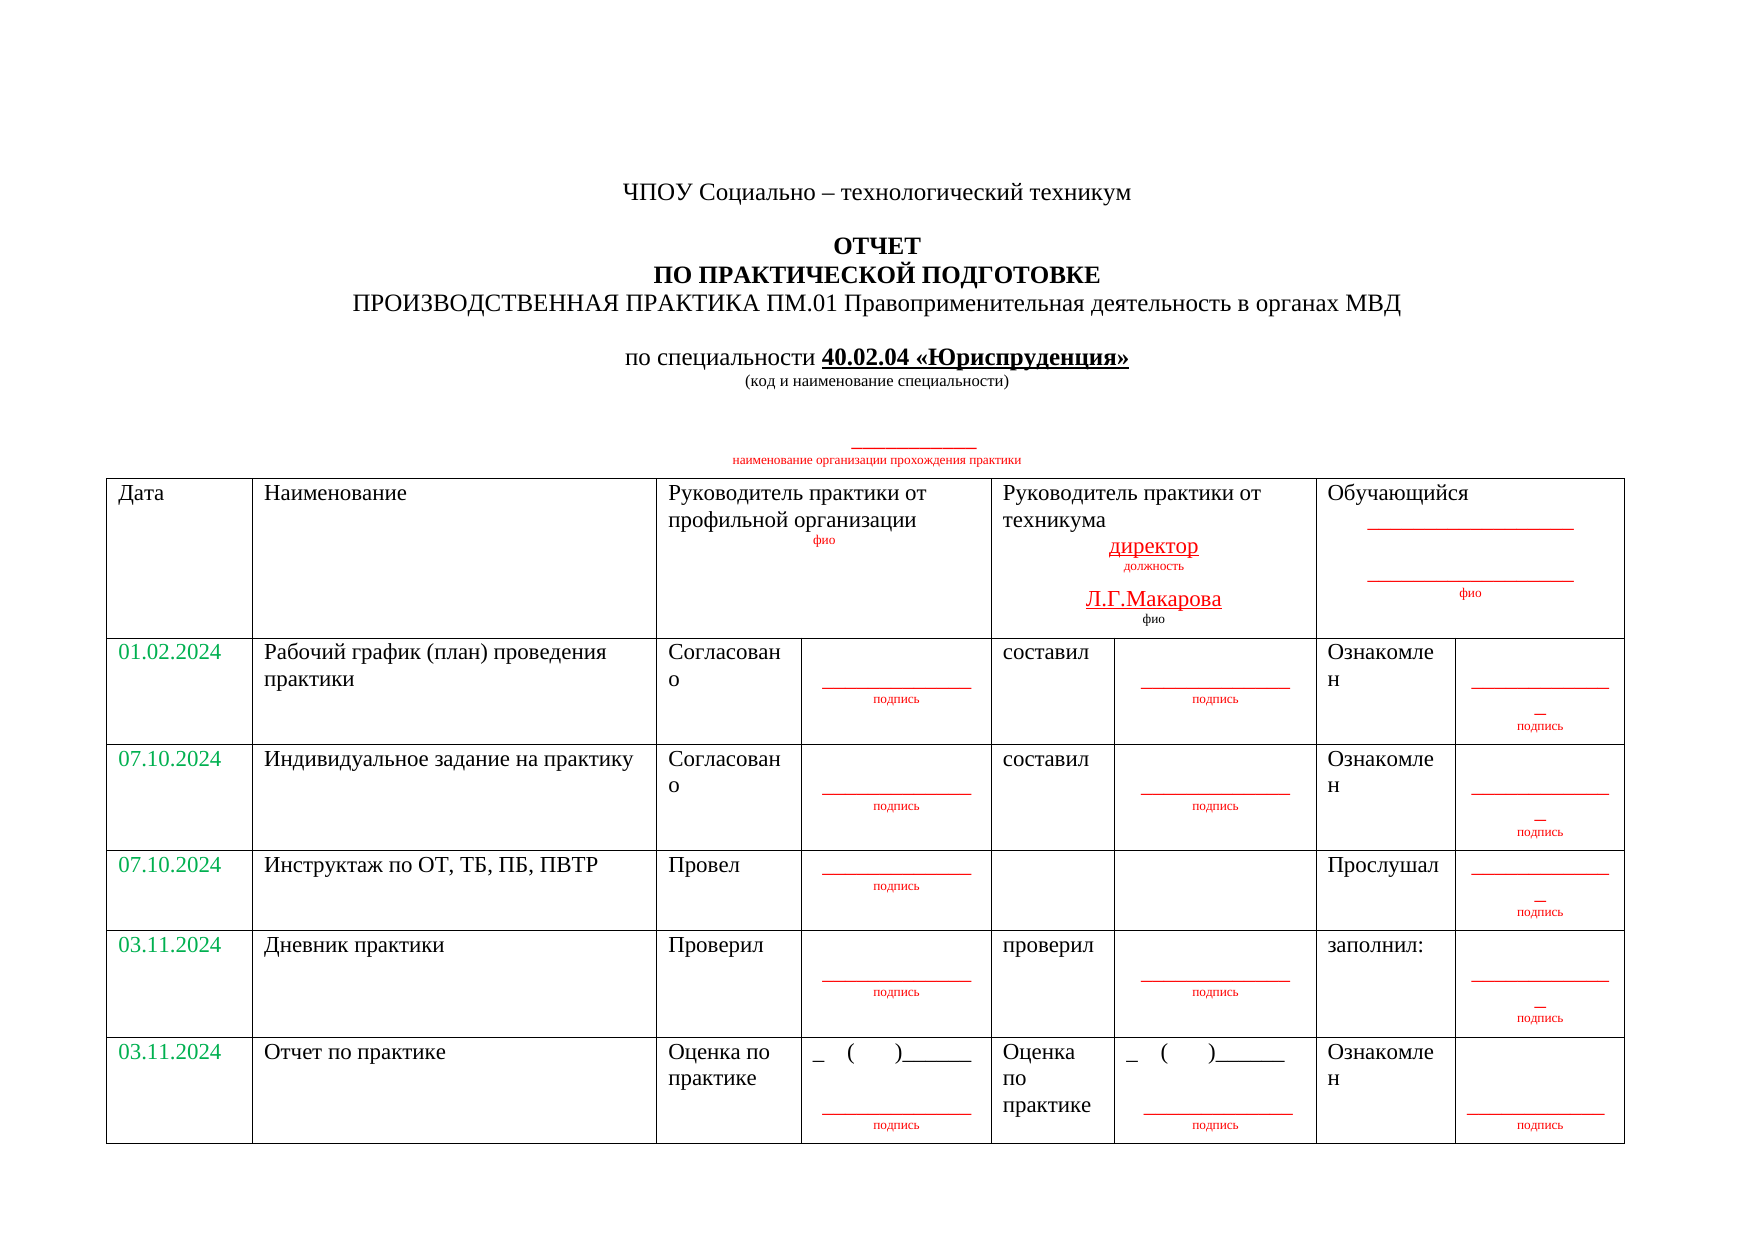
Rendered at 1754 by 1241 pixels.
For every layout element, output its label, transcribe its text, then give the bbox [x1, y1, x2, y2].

text ОТЧЕТ [118, 231, 1636, 260]
text ПРОИЗВОДСТВЕННАЯ ПРАКТИКА ПМ.01 Правоприменительная деятельность в органах МВД [118, 288, 1636, 317]
table_header Наименование [253, 479, 656, 637]
table_cell Дневник практики [253, 931, 656, 1037]
table_cell _____________ подпись [1115, 745, 1316, 850]
table_cell _____________ подпись [1115, 639, 1316, 744]
table_header Дата [107, 479, 252, 637]
table_cell _____________ подпись [1115, 931, 1316, 1037]
table_cell 07.10.2024 [107, 851, 252, 930]
table_cell Согласовано [657, 639, 801, 744]
table_cell Проверил [657, 931, 801, 1037]
table_cell _____________ подпись [1456, 851, 1624, 930]
text (код и наименование специальности) [118, 371, 1636, 390]
table_cell Ознакомлен [1317, 1038, 1455, 1143]
table_header Руководитель практики от техникума директор должность Л.Г.Макарова фио [992, 479, 1316, 637]
text ___________ [192, 424, 1636, 452]
table_cell составил [992, 639, 1114, 744]
table_cell Прослушал [1317, 851, 1455, 930]
table_cell _____________ подпись [802, 745, 991, 850]
table_cell _____________ подпись [802, 931, 991, 1037]
table_header Обучающийся __________________ __________________ фио [1317, 479, 1624, 637]
table_cell [1115, 851, 1316, 930]
table_cell 03.11.2024 [107, 1038, 252, 1143]
table_cell _____________ подпись [1456, 931, 1624, 1037]
table_cell _____________ подпись [1456, 639, 1624, 744]
text ЧПОУ Социально – технологический техникум [118, 177, 1636, 206]
table_cell Провел [657, 851, 801, 930]
table_cell _ ( )______ _____________ подпись [802, 1038, 991, 1143]
table_header Руководитель практики от профильной организации фио [657, 479, 991, 637]
table_cell _____________ подпись [1456, 745, 1624, 850]
table_cell составил [992, 745, 1114, 850]
table_cell Ознакомлен [1317, 745, 1455, 850]
table_cell _____________ подпись [802, 639, 991, 744]
text по специальности 40.02.04 «Юриспруденция» [118, 342, 1636, 371]
table_cell 07.10.2024 [107, 745, 252, 850]
table_cell Индивидуальное задание на практику [253, 745, 656, 850]
table_cell заполнил: [1317, 931, 1455, 1037]
table_cell Ознакомлен [1317, 639, 1455, 744]
table_cell 03.11.2024 [107, 931, 252, 1037]
table_cell [992, 851, 1114, 930]
table_cell Рабочий график (план) проведения практики [253, 639, 656, 744]
table_cell Согласовано [657, 745, 801, 850]
table_cell 01.02.2024 [107, 639, 252, 744]
table_cell _ ( )______ _____________ подпись [1115, 1038, 1316, 1143]
table_cell Инструктаж по ОТ, ТБ, ПБ, ПВТР [253, 851, 656, 930]
table_cell Оценка по практике [657, 1038, 801, 1143]
text ПО ПРАКТИЧЕСКОЙ ПОДГОТОВКЕ [118, 260, 1636, 288]
table_cell Оценка по практике [992, 1038, 1114, 1143]
table_cell Отчет по практике [253, 1038, 656, 1143]
table_cell проверил [992, 931, 1114, 1037]
text наименование организации прохождения практики [118, 452, 1636, 478]
table_cell ____________ подпись [1456, 1038, 1624, 1143]
table_cell _____________ подпись [802, 851, 991, 930]
